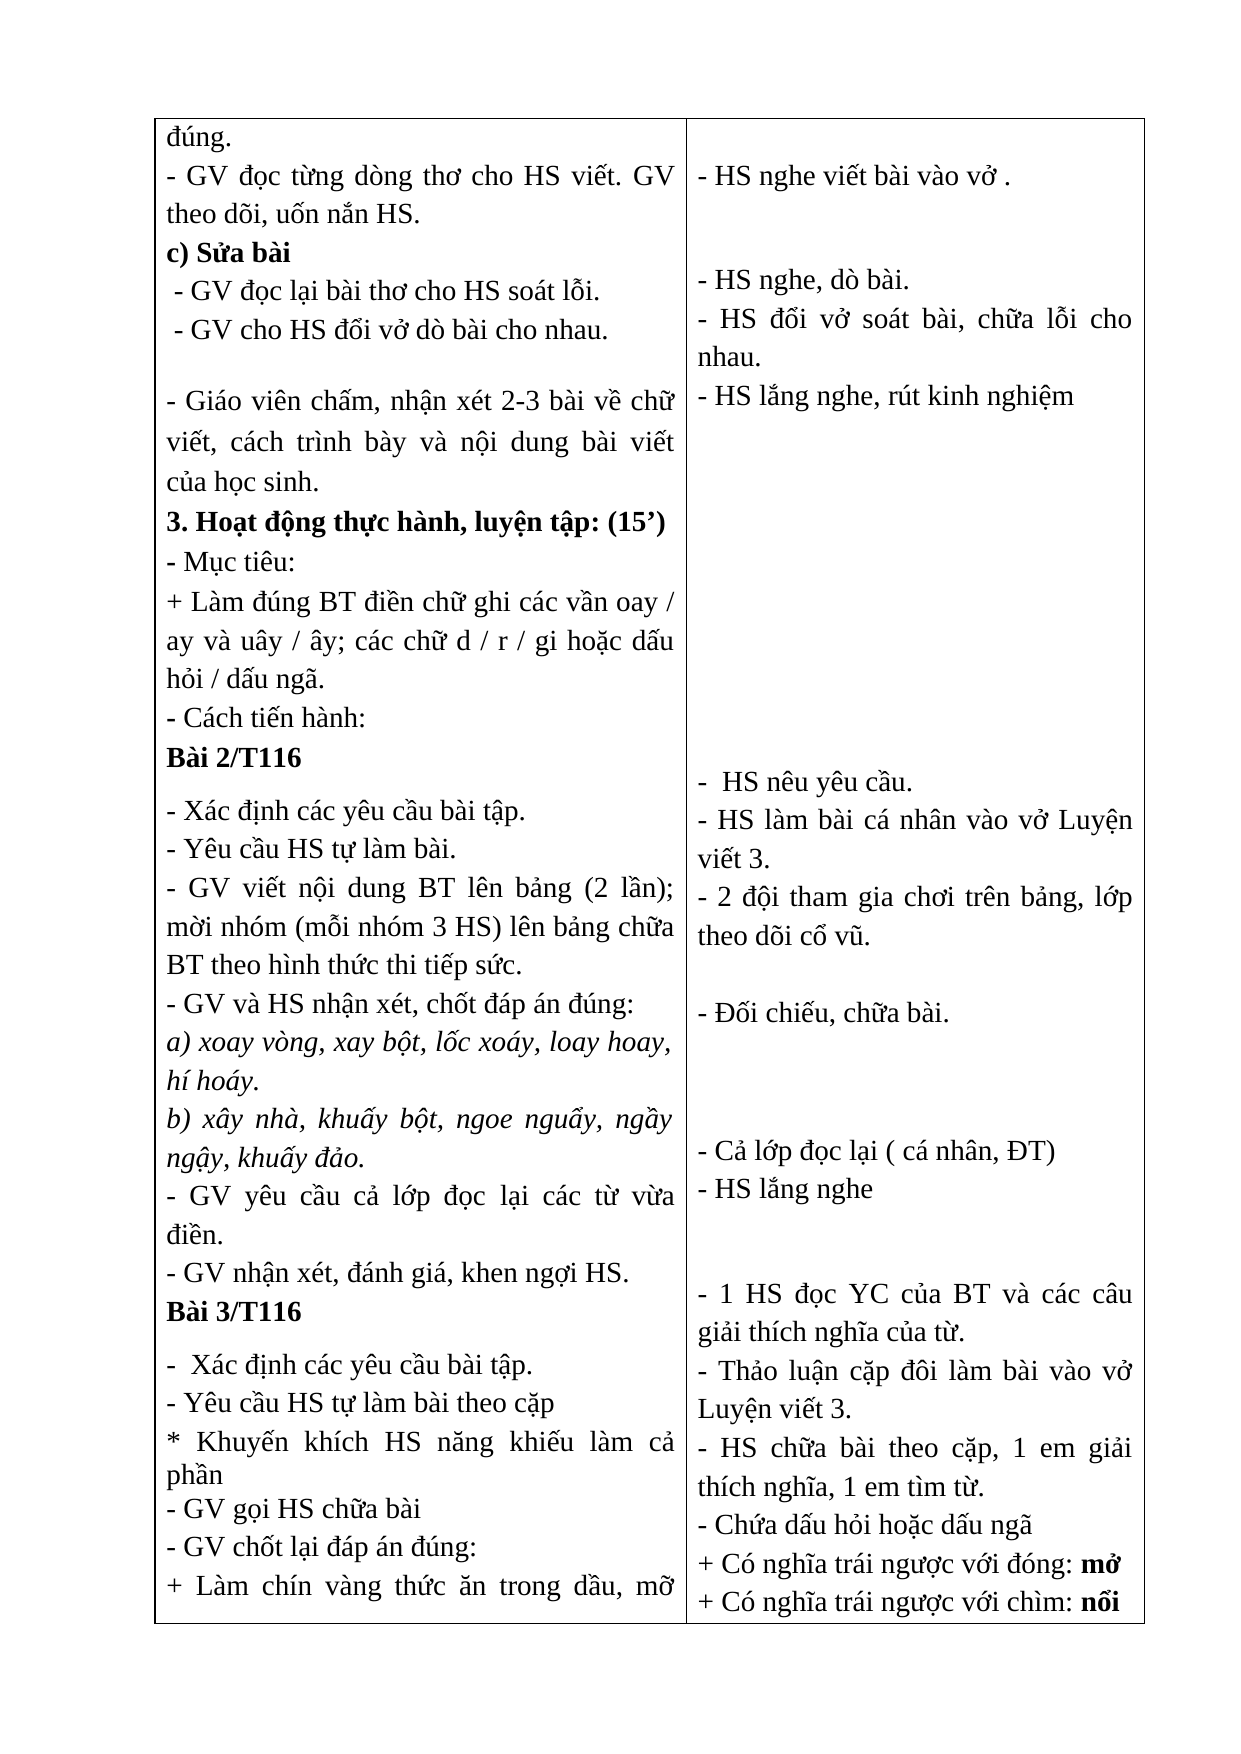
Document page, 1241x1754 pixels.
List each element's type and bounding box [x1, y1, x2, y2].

table_cell [687, 119, 1144, 1623]
table_cell [156, 119, 686, 1623]
